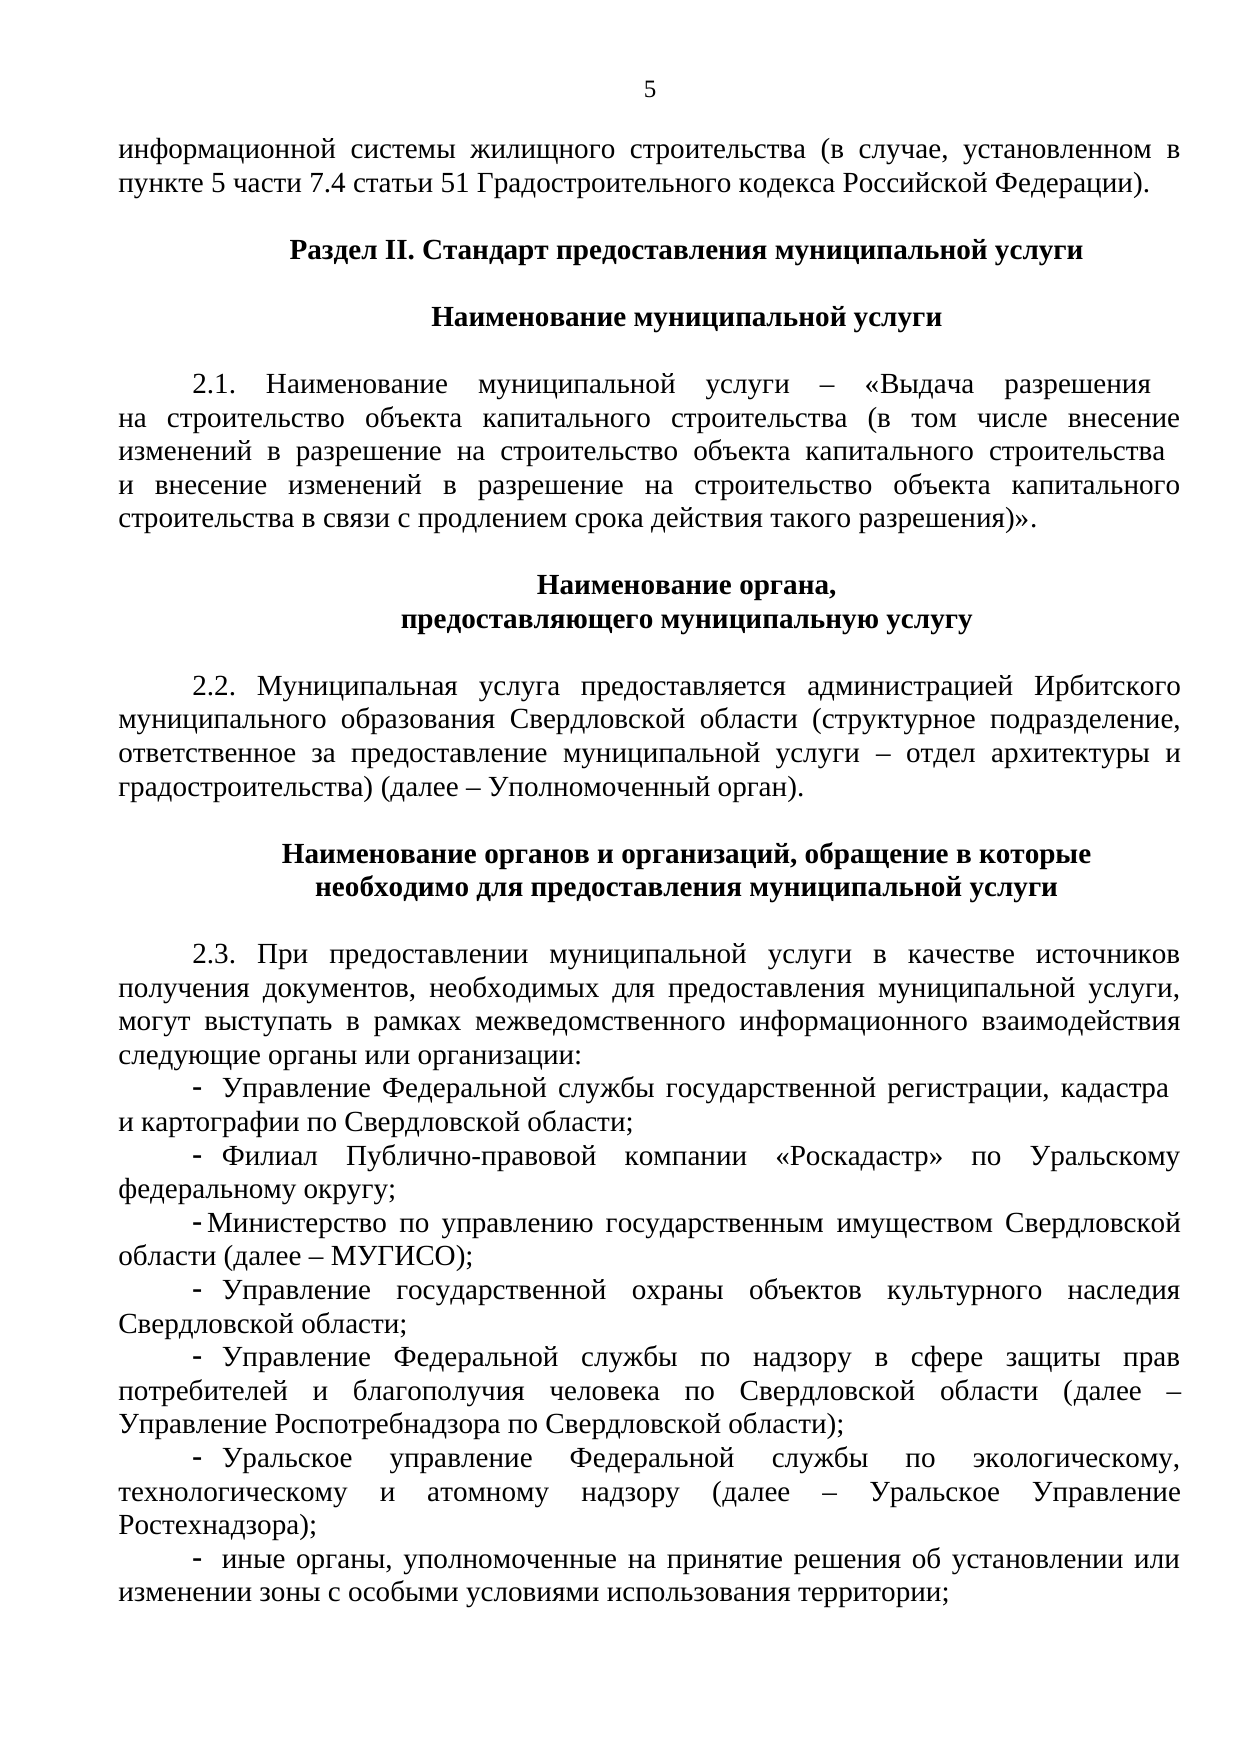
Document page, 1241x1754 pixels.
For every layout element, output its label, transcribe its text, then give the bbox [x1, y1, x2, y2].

text 2.3. При предоставлении муниципальной услуги в качестве источников получения документов, необходимых для предоставления муниципальной услуги, могут выступать в рамках межведомственного информационного взаимодействия следующие органы или организации: [118, 936, 1181, 1071]
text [118, 131, 1181, 198]
text Наименование муниципальной услуги [118, 299, 1181, 333]
list иные органы, уполномоченные на принятие решения об установлении или изменении зоны с особыми условиями использования территории; [118, 1541, 1181, 1608]
text Раздел II. Стандарт предоставления муниципальной услуги [118, 232, 1181, 266]
list Управление Федеральной службы государственной регистрации, кадастра и картографии по Свердловской области; [118, 1071, 1181, 1138]
text Наименование органа, [118, 567, 1181, 601]
text Наименование органов и организаций, обращение в которые [118, 836, 1181, 869]
text необходимо для предоставления муниципальной услуги [118, 869, 1181, 903]
list Министерство по управлению государственным имуществом Свердловской области (далее ‒ МУГИСО); [118, 1205, 1181, 1272]
text 2.1. Наименование муниципальной услуги – «Выдача разрешения на строительство объекта капитального строительства (в том числе внесение изменений в разрешение на строительство объекта капитального строительства и внесение изменений в разрешение на строительство объекта капитального строительства в связи с продлением срока действия такого разрешения)». [118, 366, 1181, 534]
list Управление государственной охраны объектов культурного наследия Свердловской области; [118, 1272, 1181, 1339]
list Филиал Публично-правовой компании «Роскадастр» по Уральскому федеральному округу; [118, 1138, 1181, 1205]
list Управление Федеральной службы по надзору в сфере защиты прав потребителей и благополучия человека по Свердловской области (далее ‒ Управление Роспотребнадзора по Свердловской области); [118, 1339, 1181, 1440]
list Уральское управление Федеральной службы по экологическому, технологическому и атомному надзору (далее ‒ Уральское Управление Ростехнадзора); [118, 1440, 1181, 1541]
text предоставляющего муниципальную услугу [118, 601, 1181, 634]
text 2.2. Муниципальная услуга предоставляется администрацией Ирбитского муниципального образования Свердловской области (структурное подразделение, ответственное за предоставление муниципальной услуги – отдел архитектуры и градостроительства) (далее – Уполномоченный орган). [118, 668, 1181, 802]
